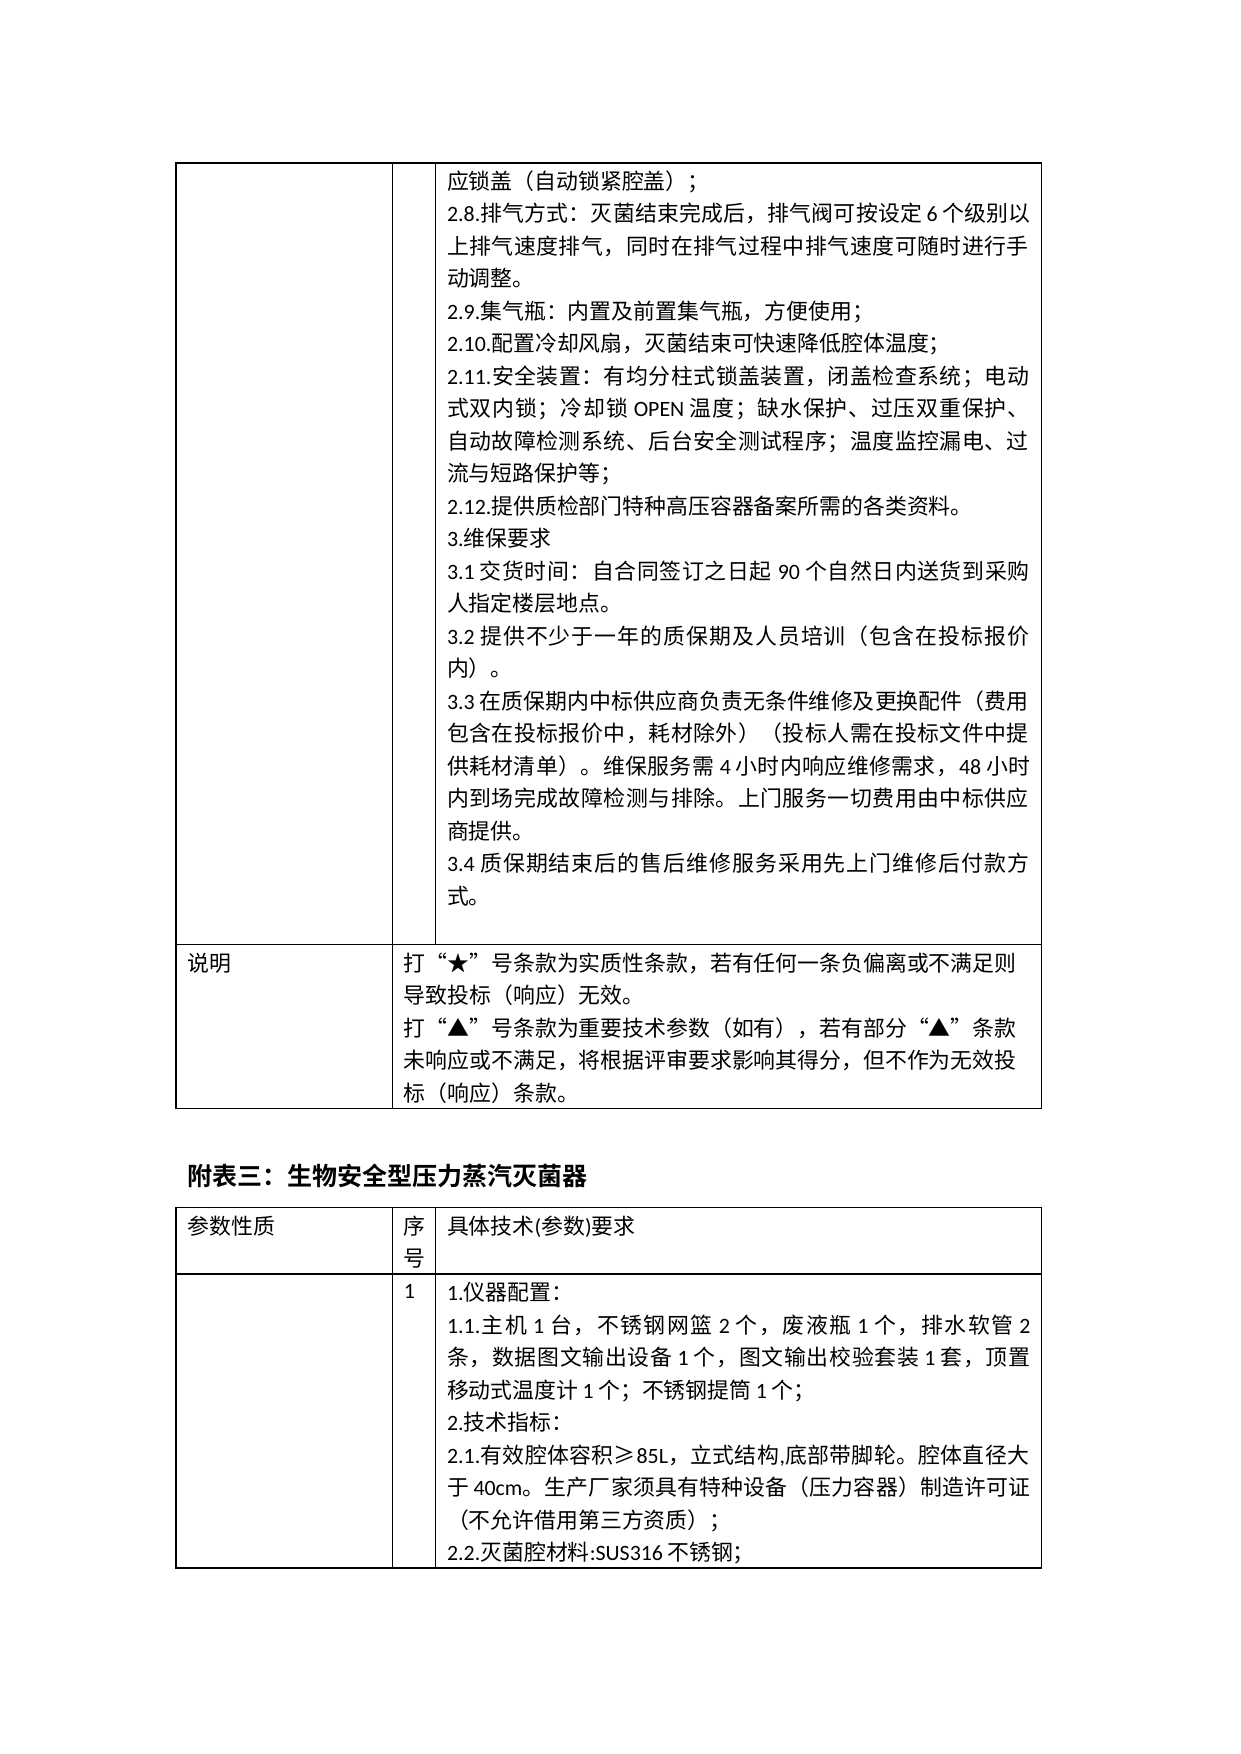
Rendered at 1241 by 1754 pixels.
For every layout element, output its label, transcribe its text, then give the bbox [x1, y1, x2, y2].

table_cell 说明 [177, 945, 392, 1108]
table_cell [436, 164, 1041, 943]
table_cell [177, 164, 392, 943]
table_header 具体技术(参数)要求 [436, 1208, 1041, 1273]
table_cell 1 [393, 164, 435, 943]
table_cell 打“★”号条款为实质性条款，若有任何一条负偏离或不满足则导致投标（响应）无效。 打“▲”号条款为重要技术参数（如有），若有部分“▲”条款未响应或不满足，将根据评审要求影响其得分，但不作为无效投标（响应）条款。 [393, 945, 1041, 1108]
table_header 参数性质 [177, 1208, 392, 1273]
table_header 序号 [393, 1208, 435, 1273]
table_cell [436, 1275, 1041, 1567]
text 附表三：生物安全型压力蒸汽灭菌器 [187, 1142, 1053, 1207]
table_cell [177, 1275, 392, 1567]
table_cell 1 [393, 1275, 435, 1567]
